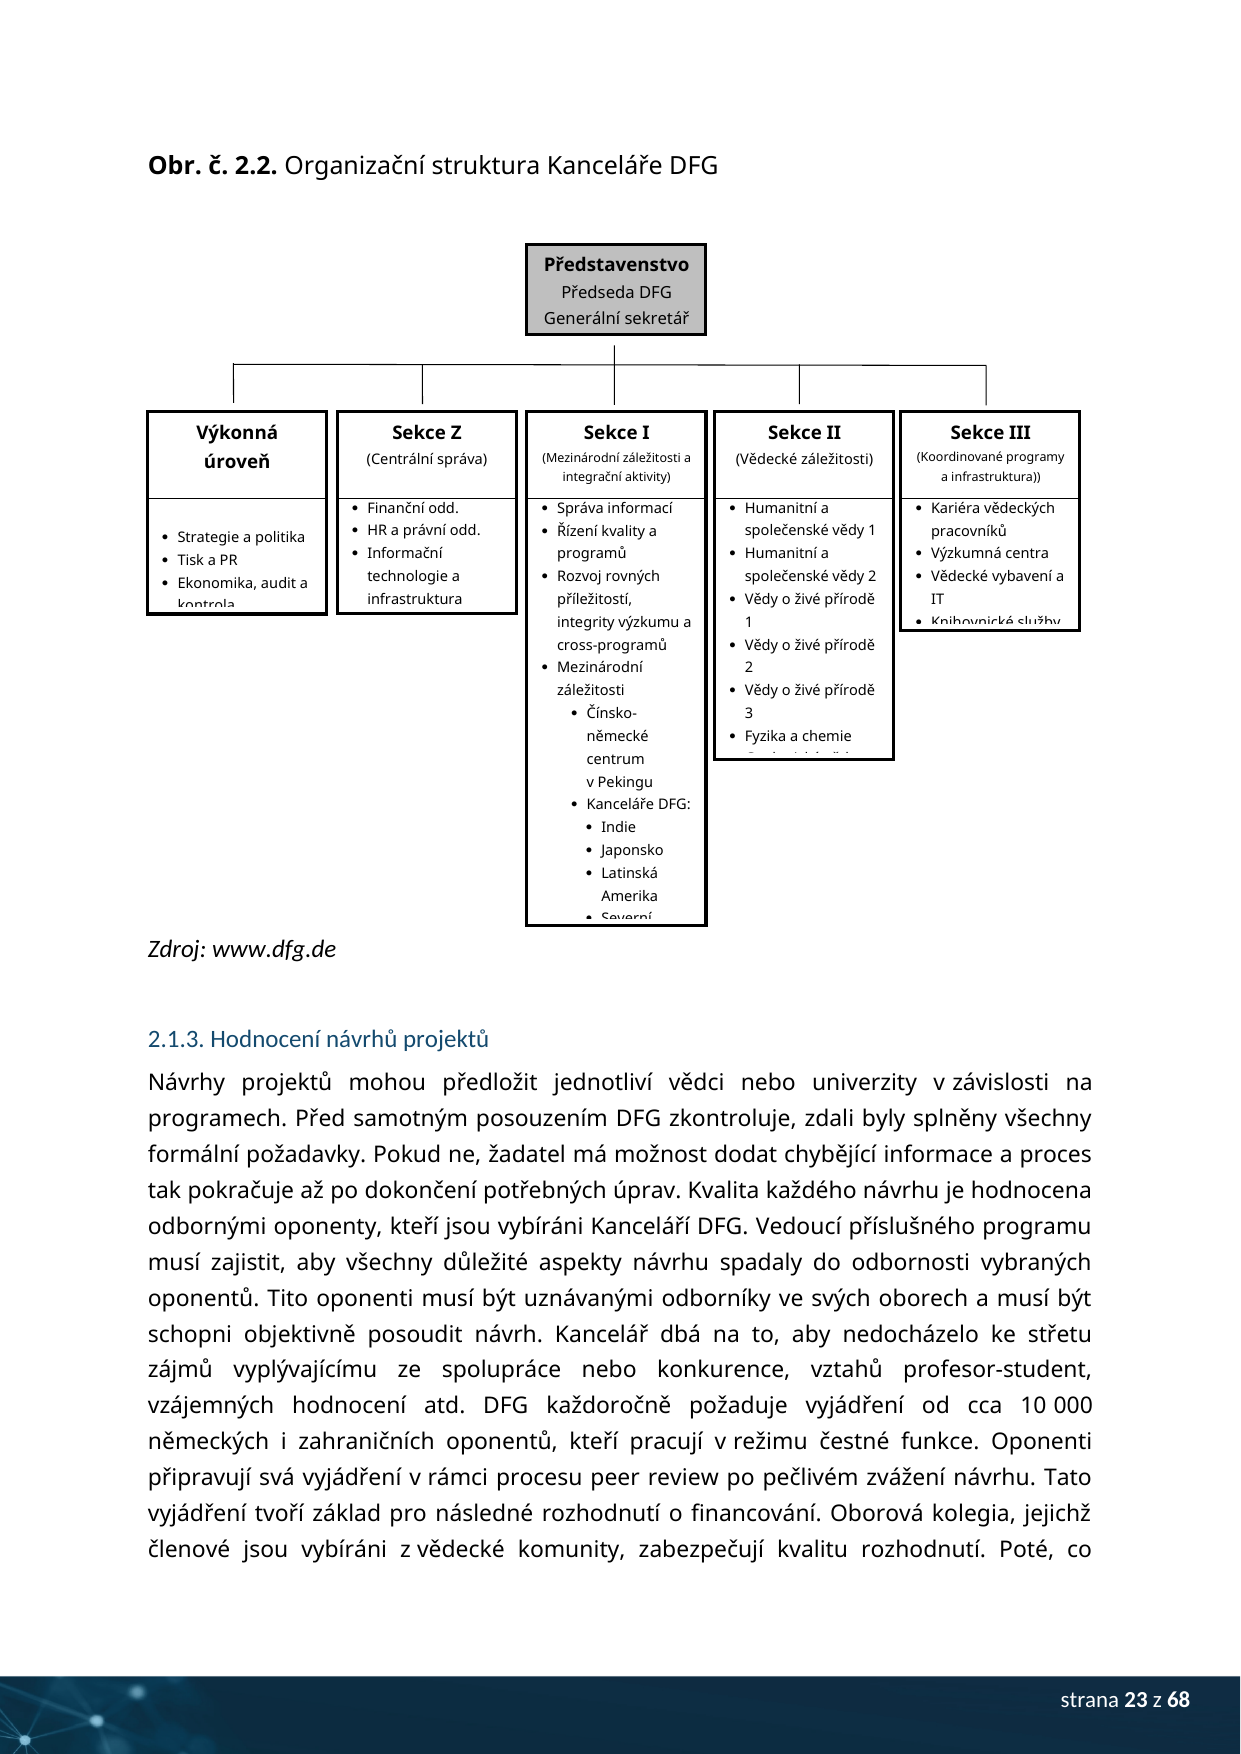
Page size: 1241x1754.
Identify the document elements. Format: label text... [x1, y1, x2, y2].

picture [0, 1643, 1241, 1754]
text Obr. č. 2.2. Organizační struktura Kanceláře DFG [148, 148, 1093, 182]
subtitle 2.1.3. Hodnocení návrhů projektů [148, 1023, 1093, 1054]
text Zdroj: www.dfg.de [148, 933, 1093, 964]
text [148, 1066, 1093, 1564]
